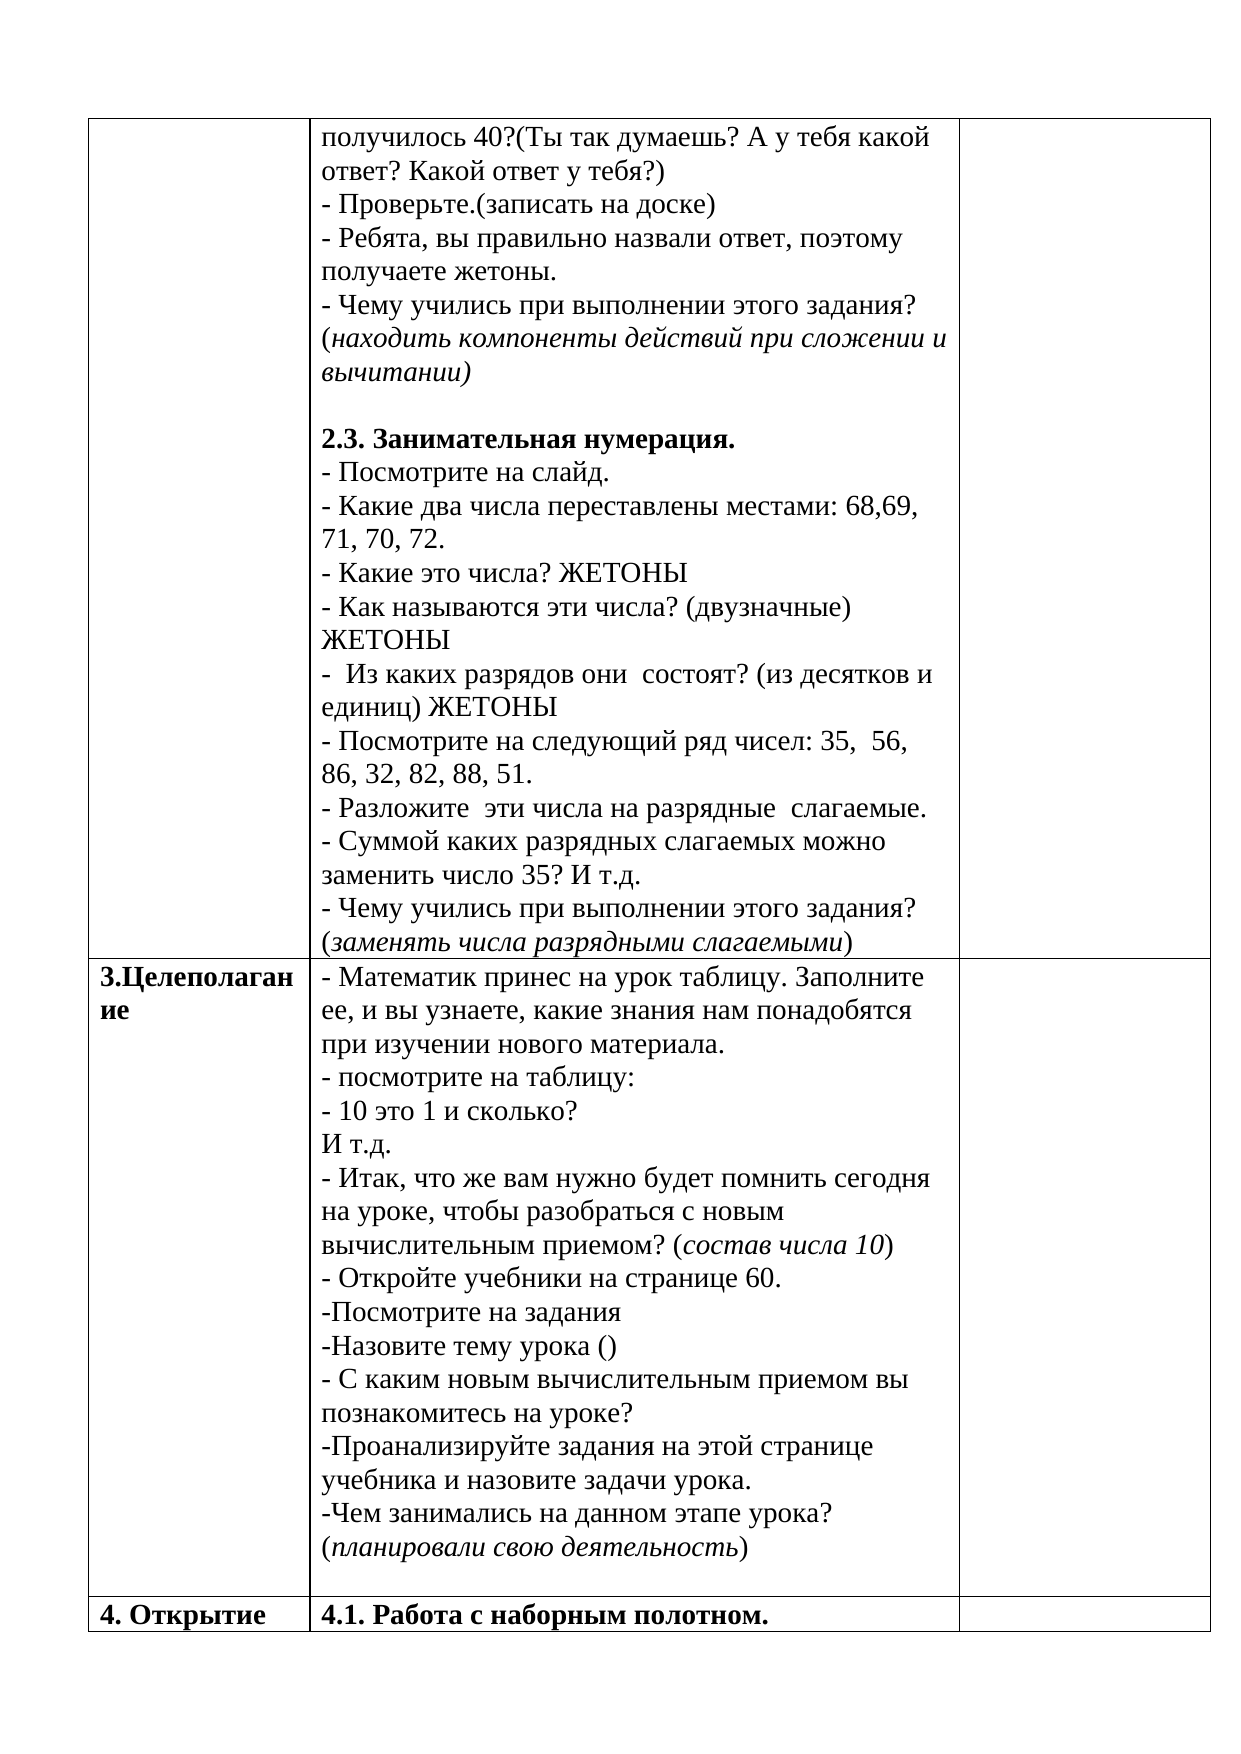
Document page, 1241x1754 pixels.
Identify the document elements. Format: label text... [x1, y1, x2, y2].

table_cell [960, 1597, 1210, 1631]
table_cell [89, 1597, 309, 1631]
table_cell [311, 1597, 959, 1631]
table_cell 3.Целеполагание [89, 959, 309, 1596]
table_cell - Математик принес на урок таблицу. Заполните ее, и вы узнаете, какие знания нам понадобятся при изучении нового материала. - посмотрите на таблицу: - 10 это 1 и сколько? И т.д. - Итак, что же вам нужно будет помнить сегодня на уроке, чтобы разобраться с новым вычислительным приемом? (состав числа 10) - Откройте учебники на странице 60. -Посмотрите на задания -Назовите тему урока () - С каким новым вычислительным приемом вы познакомитесь на уроке? -Проанализируйте задания на этой странице учебника и назовите задачи урока. -Чем занимались на данном этапе урока? (планировали свою деятельность) [311, 959, 959, 1596]
table_cell [960, 119, 1210, 958]
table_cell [89, 119, 309, 958]
table_cell [960, 959, 1210, 1596]
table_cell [311, 119, 959, 958]
